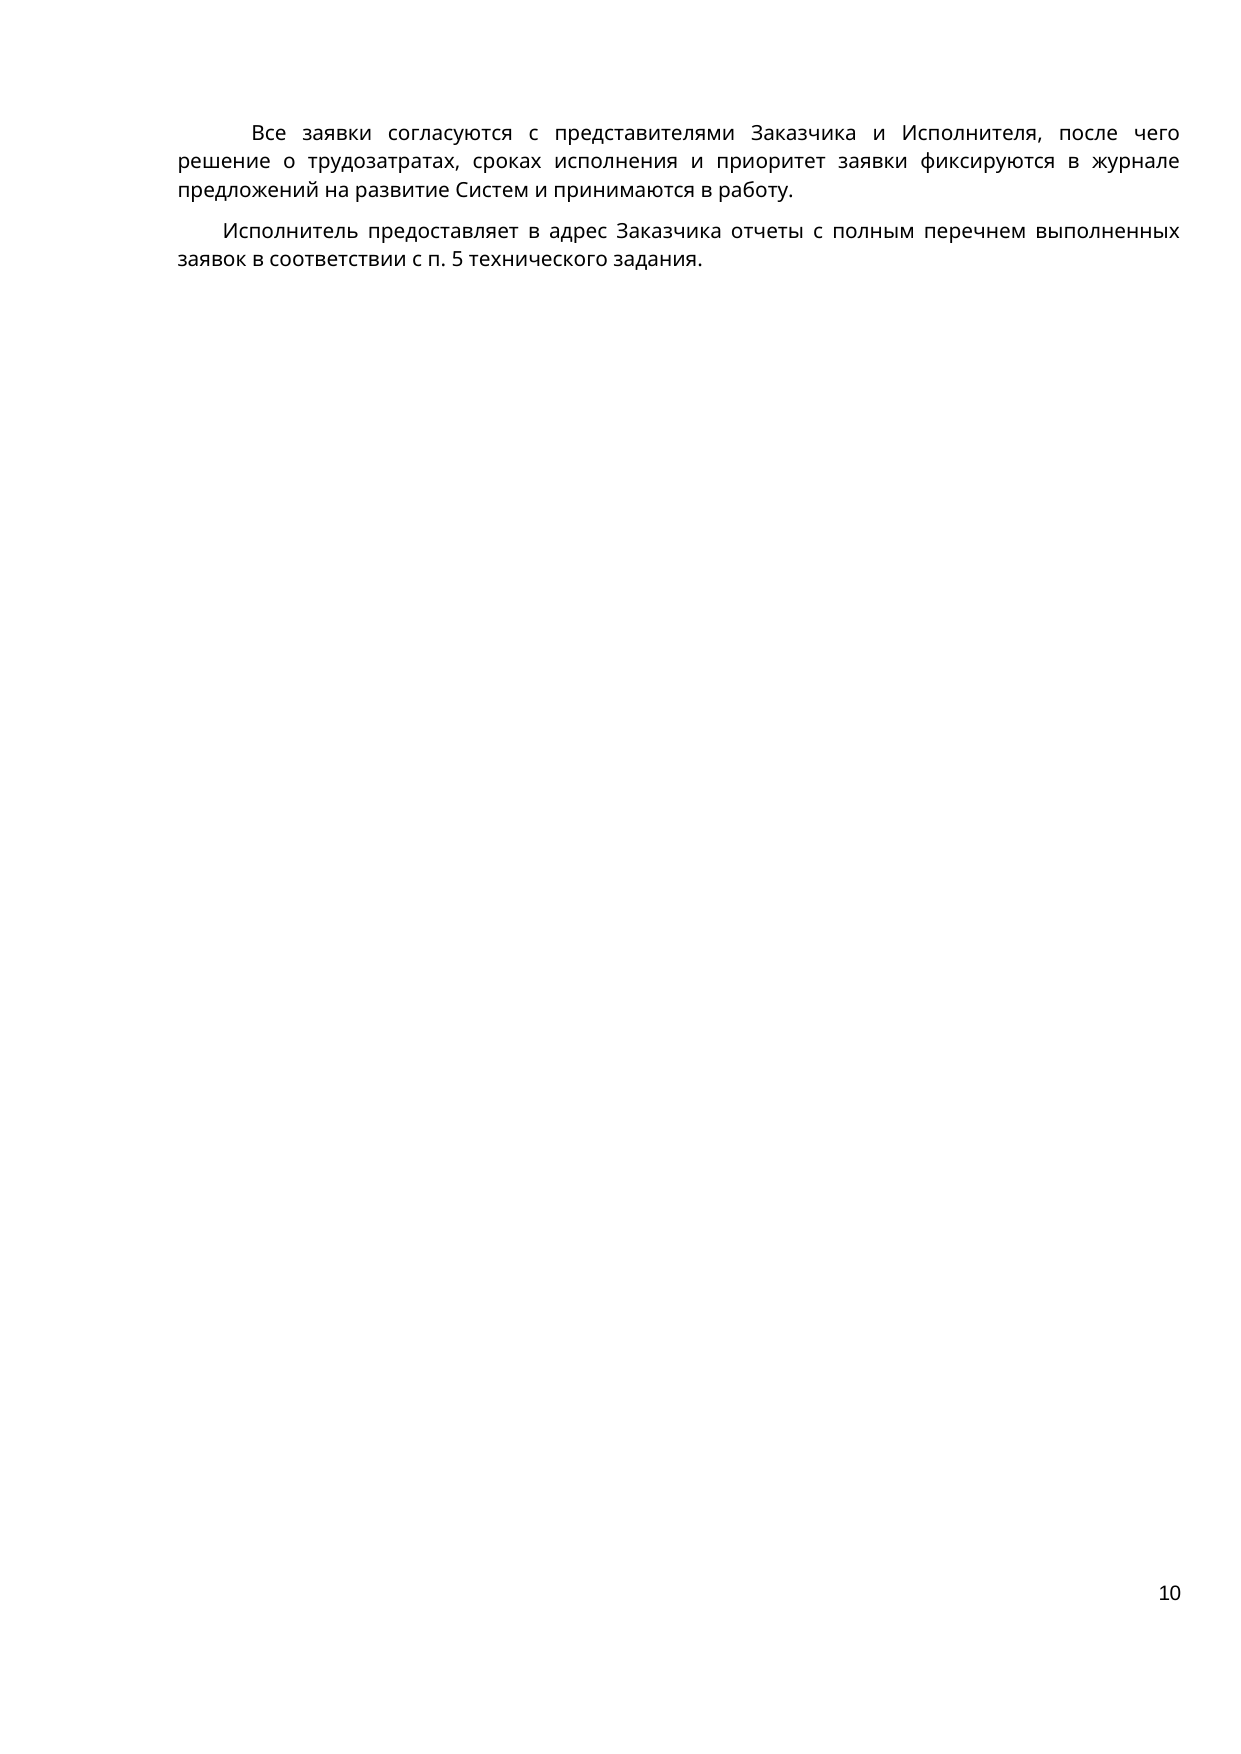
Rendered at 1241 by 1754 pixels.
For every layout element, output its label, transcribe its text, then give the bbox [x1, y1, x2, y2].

text Исполнитель предоставляет в адрес Заказчика отчеты с полным перечнем выполненных заявок в соответствии с п. 5 технического задания. [177, 216, 1181, 273]
text Все заявки согласуются с представителями Заказчика и Исполнителя, после чего решение о трудозатратах, сроках исполнения и приоритет заявки фиксируются в журнале предложений на развитие Систем и принимаются в работу. [177, 118, 1181, 203]
